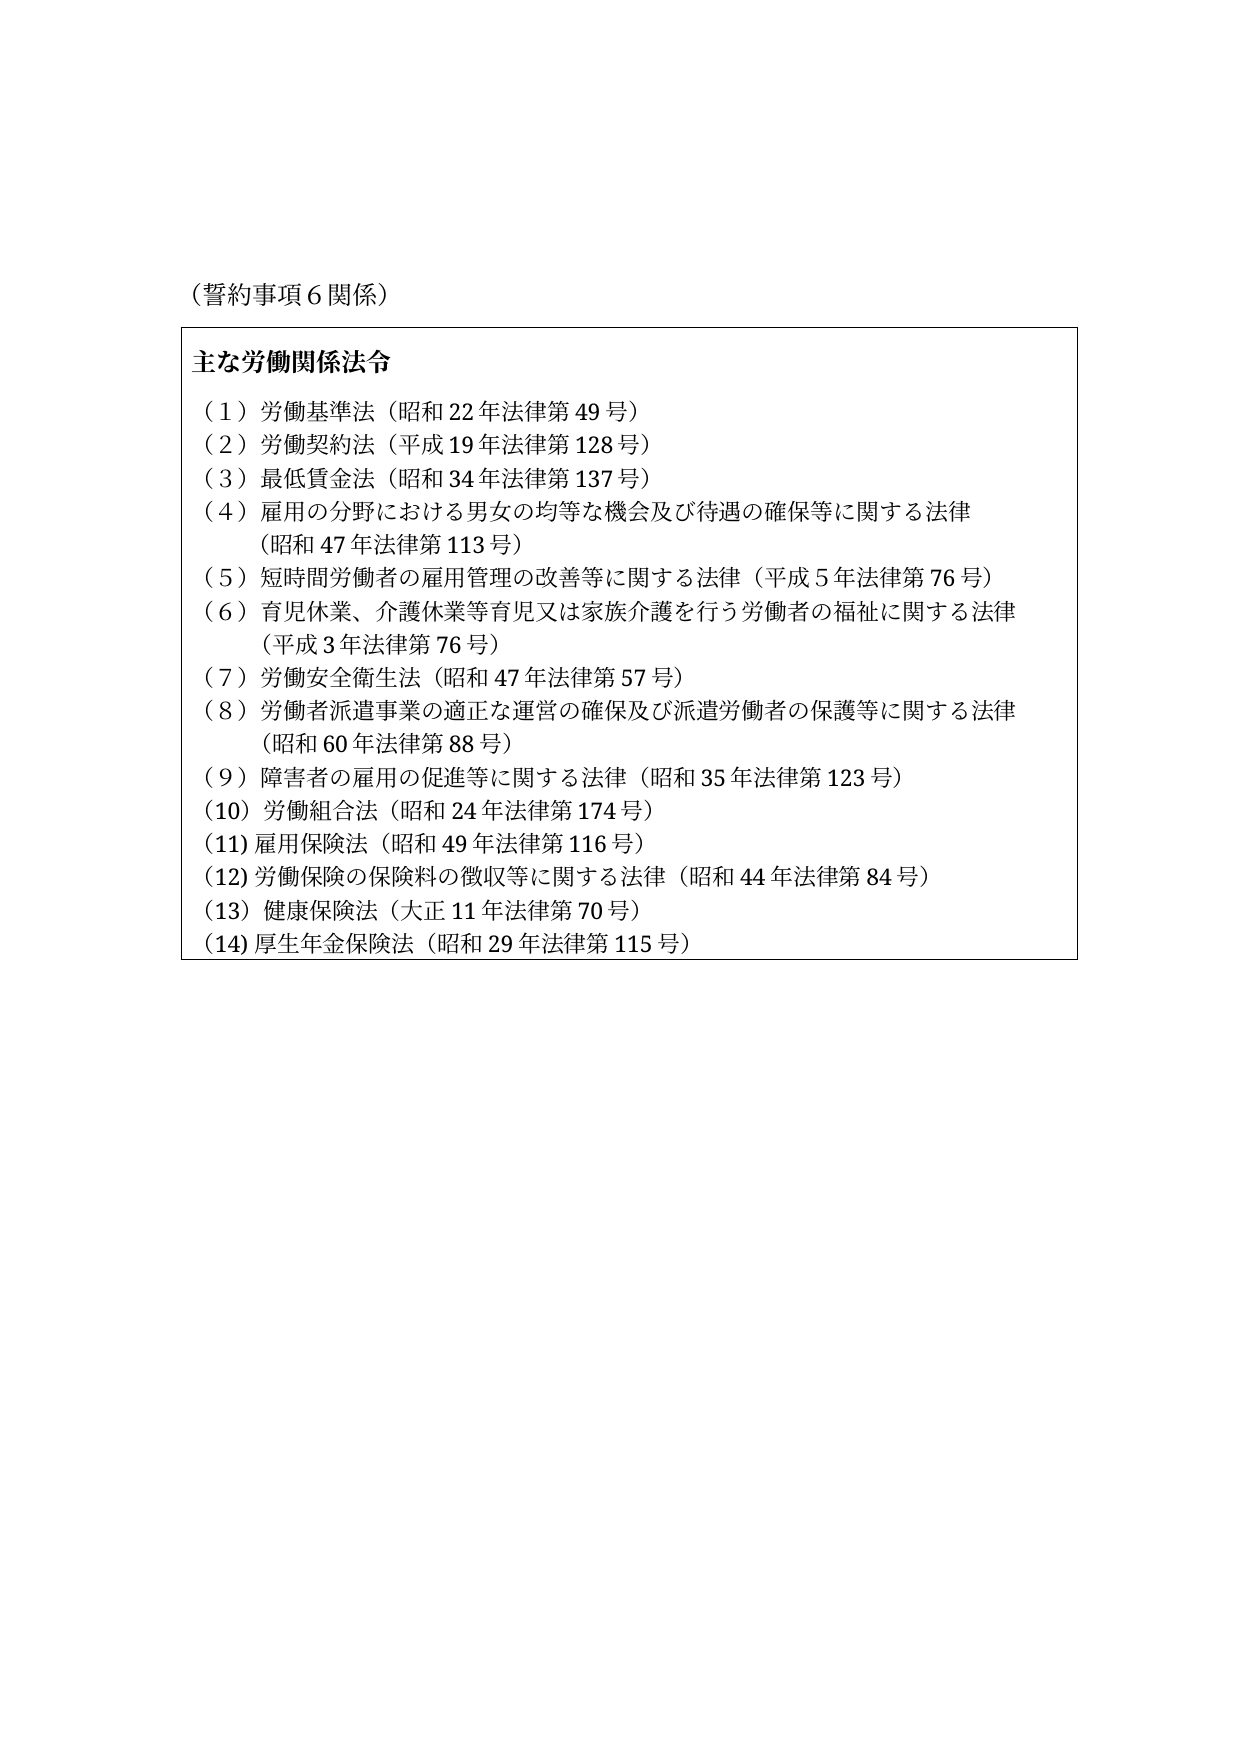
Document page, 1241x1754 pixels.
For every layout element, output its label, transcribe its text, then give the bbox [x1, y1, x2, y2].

table_header 主な労働関係法令 （１）労働基準法（昭和22年法律第49号） （２）労働契約法（平成19年法律第128号） （３）最低賃金法（昭和34年法律第137号） （４）雇用の分野における男女の均等な機会及び待遇の確保等に関する法律 （昭和47年法律第113号） （５）短時間労働者の雇用管理の改善等に関する法律（平成５年法律第76号） （６）育児休業、介護休業等育児又は家族介護を行う労働者の福祉に関する法律 （平成3年法律第76号） （７）労働安全衛生法（昭和47年法律第57号） （８）労働者派遣事業の適正な運営の確保及び派遣労働者の保護等に関する法律 （昭和60年法律第88号） （９）障害者の雇用の促進等に関する法律（昭和35年法律第123号） （10）労働組合法（昭和24年法律第174号） （11) 雇用保険法（昭和49年法律第116号） （12) 労働保険の保険料の徴収等に関する法律（昭和44年法律第84号） （13）健康保険法（大正11年法律第70号） （14) 厚生年金保険法（昭和29年法律第115号） [182, 328, 1077, 959]
text （誓約事項６関係） [177, 260, 1063, 327]
